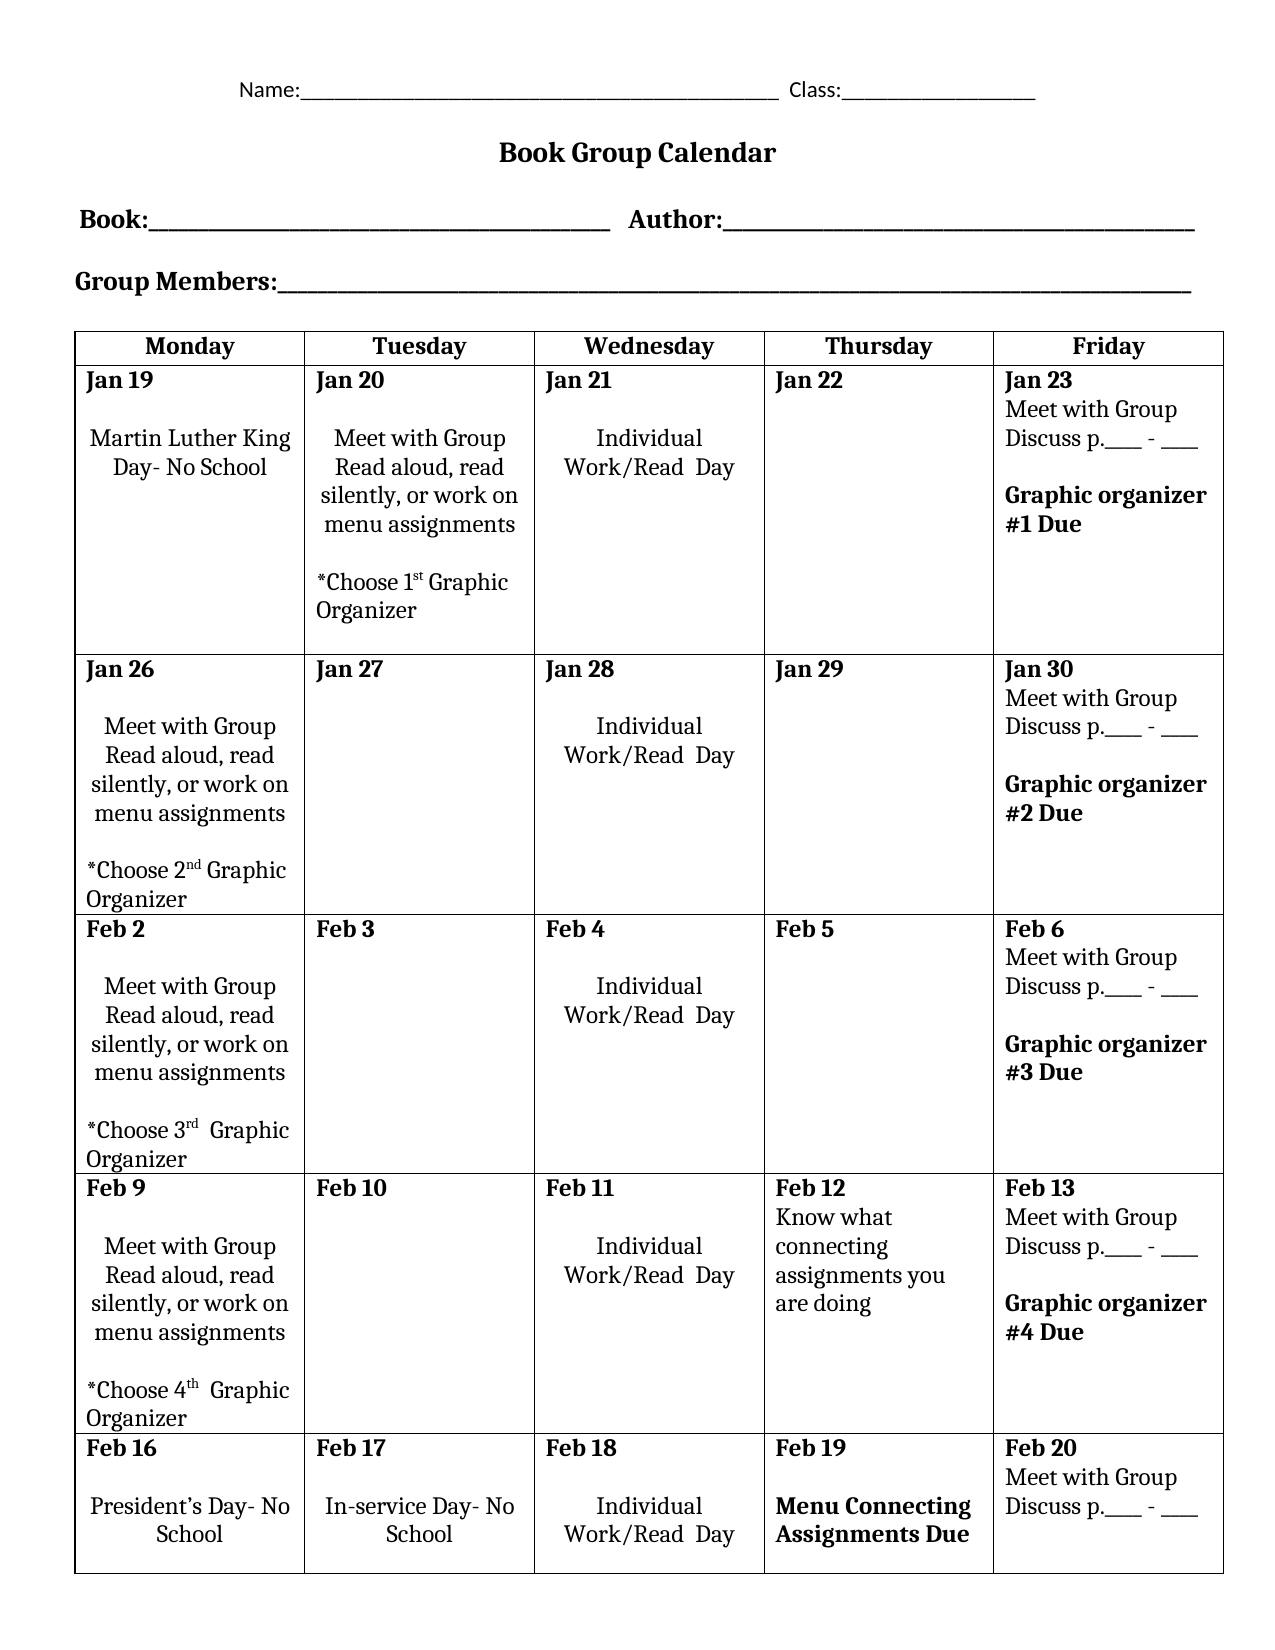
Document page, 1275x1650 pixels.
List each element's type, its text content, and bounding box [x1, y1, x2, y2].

table_cell Jan 28 Individual Work/Read Day [535, 655, 764, 913]
table_header Thursday [765, 332, 993, 365]
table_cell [535, 1434, 764, 1573]
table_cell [305, 1434, 534, 1573]
table_cell Jan 20 Meet with Group Read aloud, read silently, or work on menu assignments *Choose 1st Graphic Organizer [305, 366, 534, 654]
table_cell Jan 27 [305, 655, 534, 913]
table_cell Jan 29 [765, 655, 993, 913]
table_cell Feb 6 Meet with Group Discuss p.____ - ____ Graphic organizer #3 Due [994, 915, 1223, 1173]
table_cell Feb 3 [305, 915, 534, 1173]
table_cell Jan 30 Meet with Group Discuss p.____ - ____ Graphic organizer #2 Due [994, 655, 1223, 913]
table_cell Feb 10 [305, 1174, 534, 1433]
table_cell Feb 2 Meet with Group Read aloud, read silently, or work on menu assignments *Choose 3rd Graphic Organizer [76, 915, 304, 1173]
table_cell Jan 23 Meet with Group Discuss p.____ - ____ Graphic organizer #1 Due [994, 366, 1223, 654]
table_header Friday [994, 332, 1223, 365]
table_cell Feb 11 Individual Work/Read Day [535, 1174, 764, 1433]
table_header Tuesday [305, 332, 534, 365]
table_cell Feb 5 [765, 915, 993, 1173]
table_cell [765, 1434, 993, 1573]
table_cell Feb 13 Meet with Group Discuss p.____ - ____ Graphic organizer #4 Due [994, 1174, 1223, 1433]
table_cell Feb 12 Know what connecting assignments you are doing [765, 1174, 993, 1433]
table_cell Jan 26 Meet with Group Read aloud, read silently, or work on menu assignments *Choose 2nd Graphic Organizer [76, 655, 304, 913]
table_cell Jan 21 Individual Work/Read Day [535, 366, 764, 654]
table_cell Feb 9 Meet with Group Read aloud, read silently, or work on menu assignments *Choose 4th Graphic Organizer [76, 1174, 304, 1433]
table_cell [994, 1434, 1223, 1573]
table_cell Feb 4 Individual Work/Read Day [535, 915, 764, 1173]
text Book Group Calendar [75, 137, 1200, 170]
text Book:______________________________________________ Author:_______________________________________________ [75, 204, 1200, 235]
table_cell Jan 22 [765, 366, 993, 654]
text Group Members:___________________________________________________________________________________________ [75, 266, 1200, 297]
table_header Wednesday [535, 332, 764, 365]
table_cell Jan 19 Martin Luther King Day- No School [76, 366, 304, 654]
table_header Monday [76, 332, 304, 365]
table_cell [76, 1434, 304, 1573]
